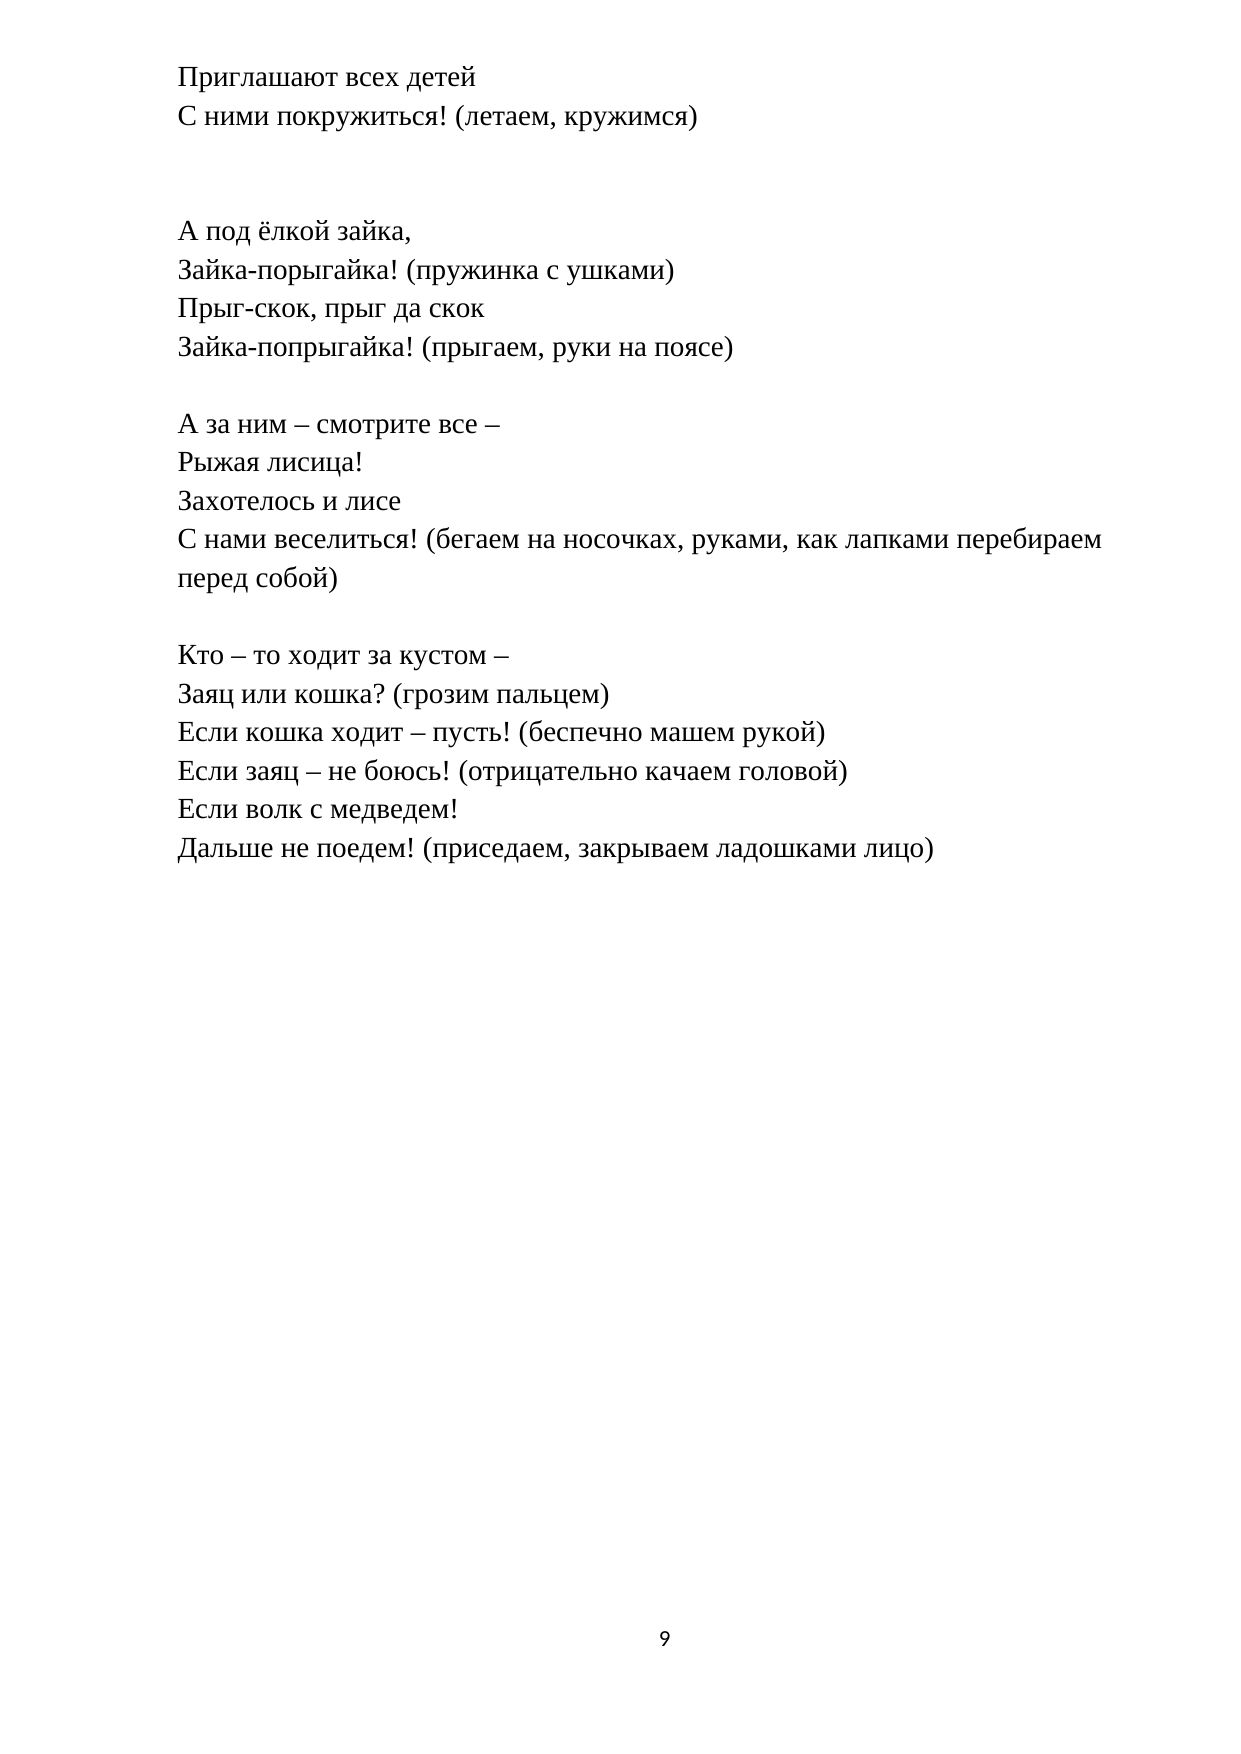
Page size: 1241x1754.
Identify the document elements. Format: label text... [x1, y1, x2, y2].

text Прыг-скок, прыг да скок [177, 290, 1152, 324]
text Если кошка ходит – пусть! (беспечно машем рукой) [177, 714, 1152, 748]
text Заяц или кошка? (грозим пальцем) [177, 676, 1152, 709]
text С ними покружиться! (летаем, кружимся) [177, 98, 1152, 131]
text Захотелось и лисе [177, 483, 1152, 517]
text Рыжая лисица! [177, 444, 1152, 478]
text А под ёлкой зайка, [177, 213, 1152, 247]
text Зайка-порыгайка! (пружинка с ушками) [177, 252, 1152, 285]
text Если заяц – не боюсь! (отрицательно качаем головой) [177, 753, 1152, 786]
text Если волк с медведем! [177, 791, 1152, 825]
text Зайка-попрыгайка! (прыгаем, руки на поясе) [177, 329, 1152, 362]
text Дальше не поедем! (приседаем, закрываем ладошками лицо) [177, 830, 1152, 863]
text А за ним – смотрите все – [177, 406, 1152, 439]
text С нами веселиться! (бегаем на носочках, руками, как лапками перебираем перед собой) [177, 522, 1152, 594]
text Приглашают всех детей [177, 59, 1152, 93]
text Кто – то ходит за кустом – [177, 637, 1152, 671]
